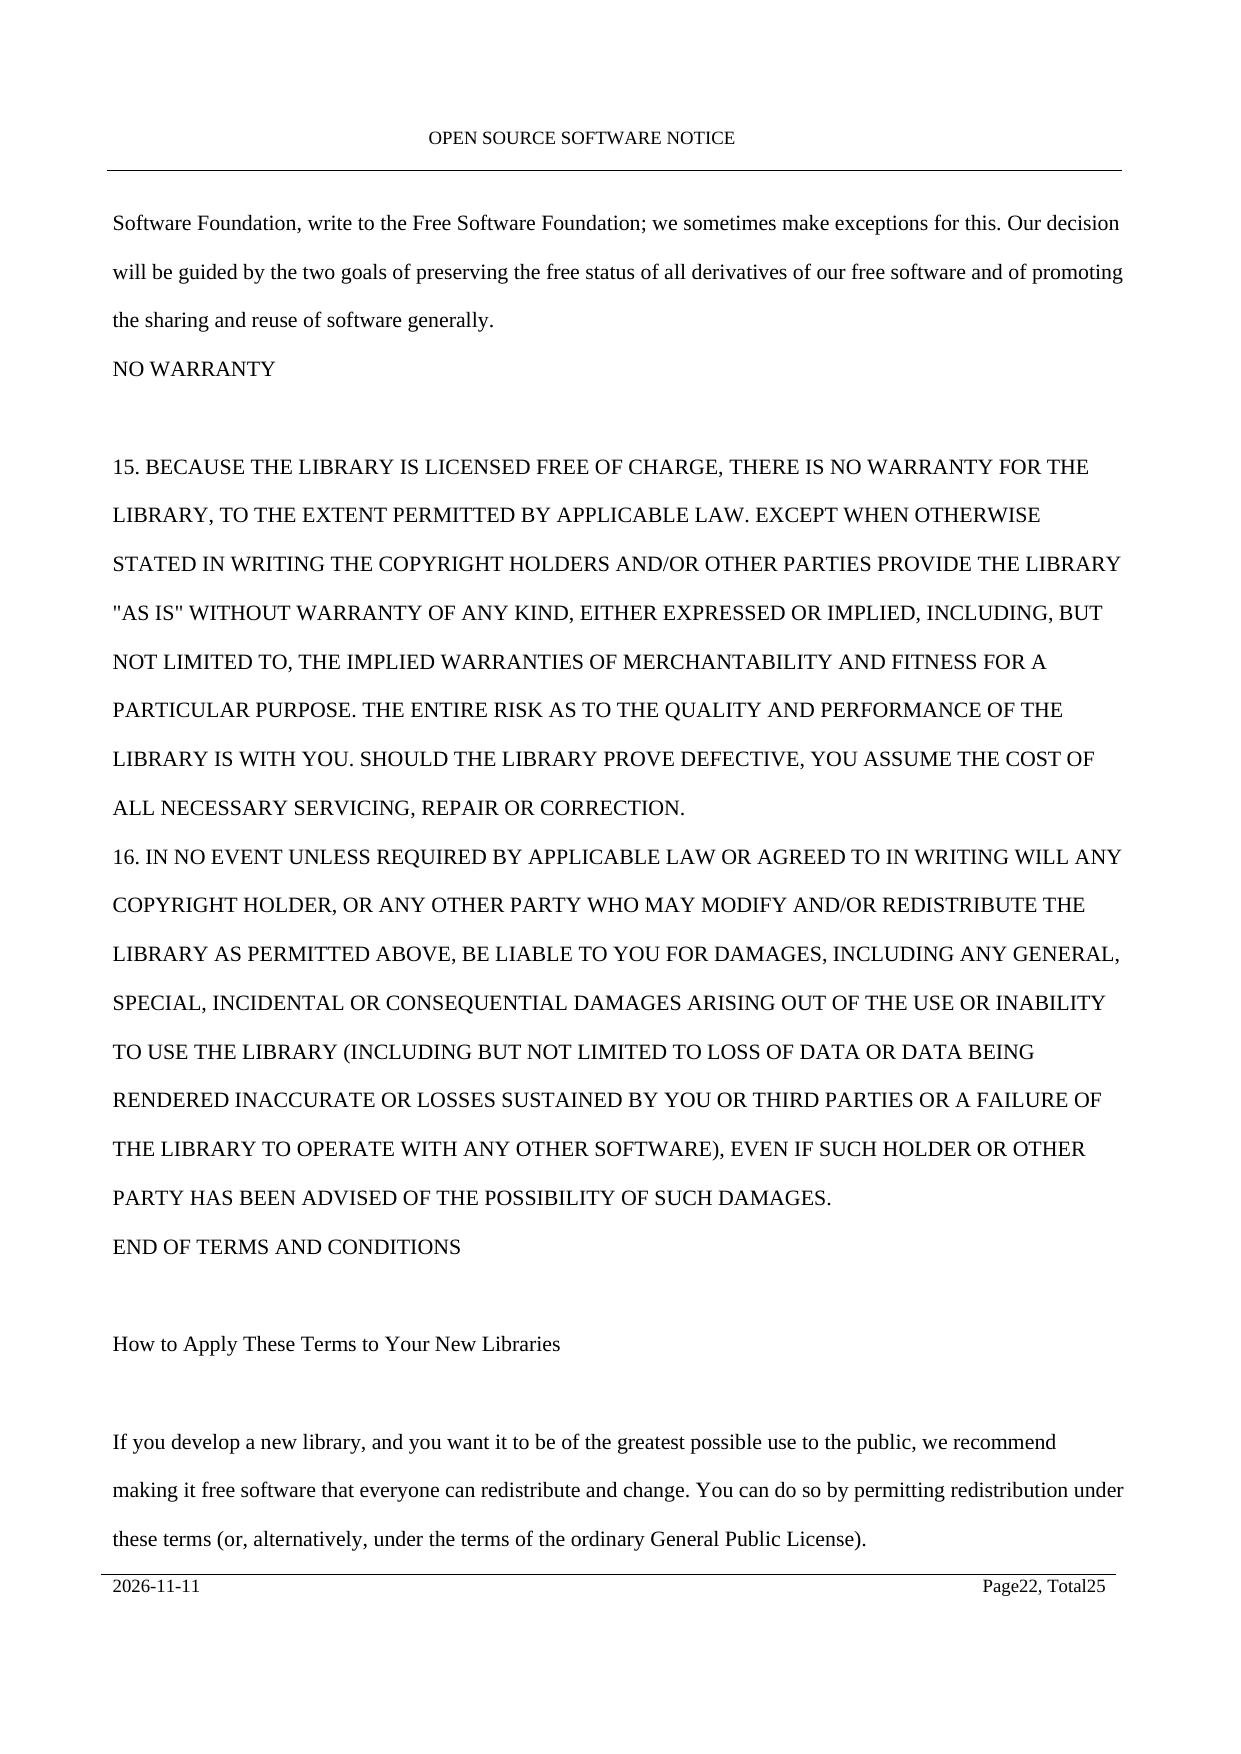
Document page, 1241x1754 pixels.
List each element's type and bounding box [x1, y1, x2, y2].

text [112, 206, 1128, 1555]
